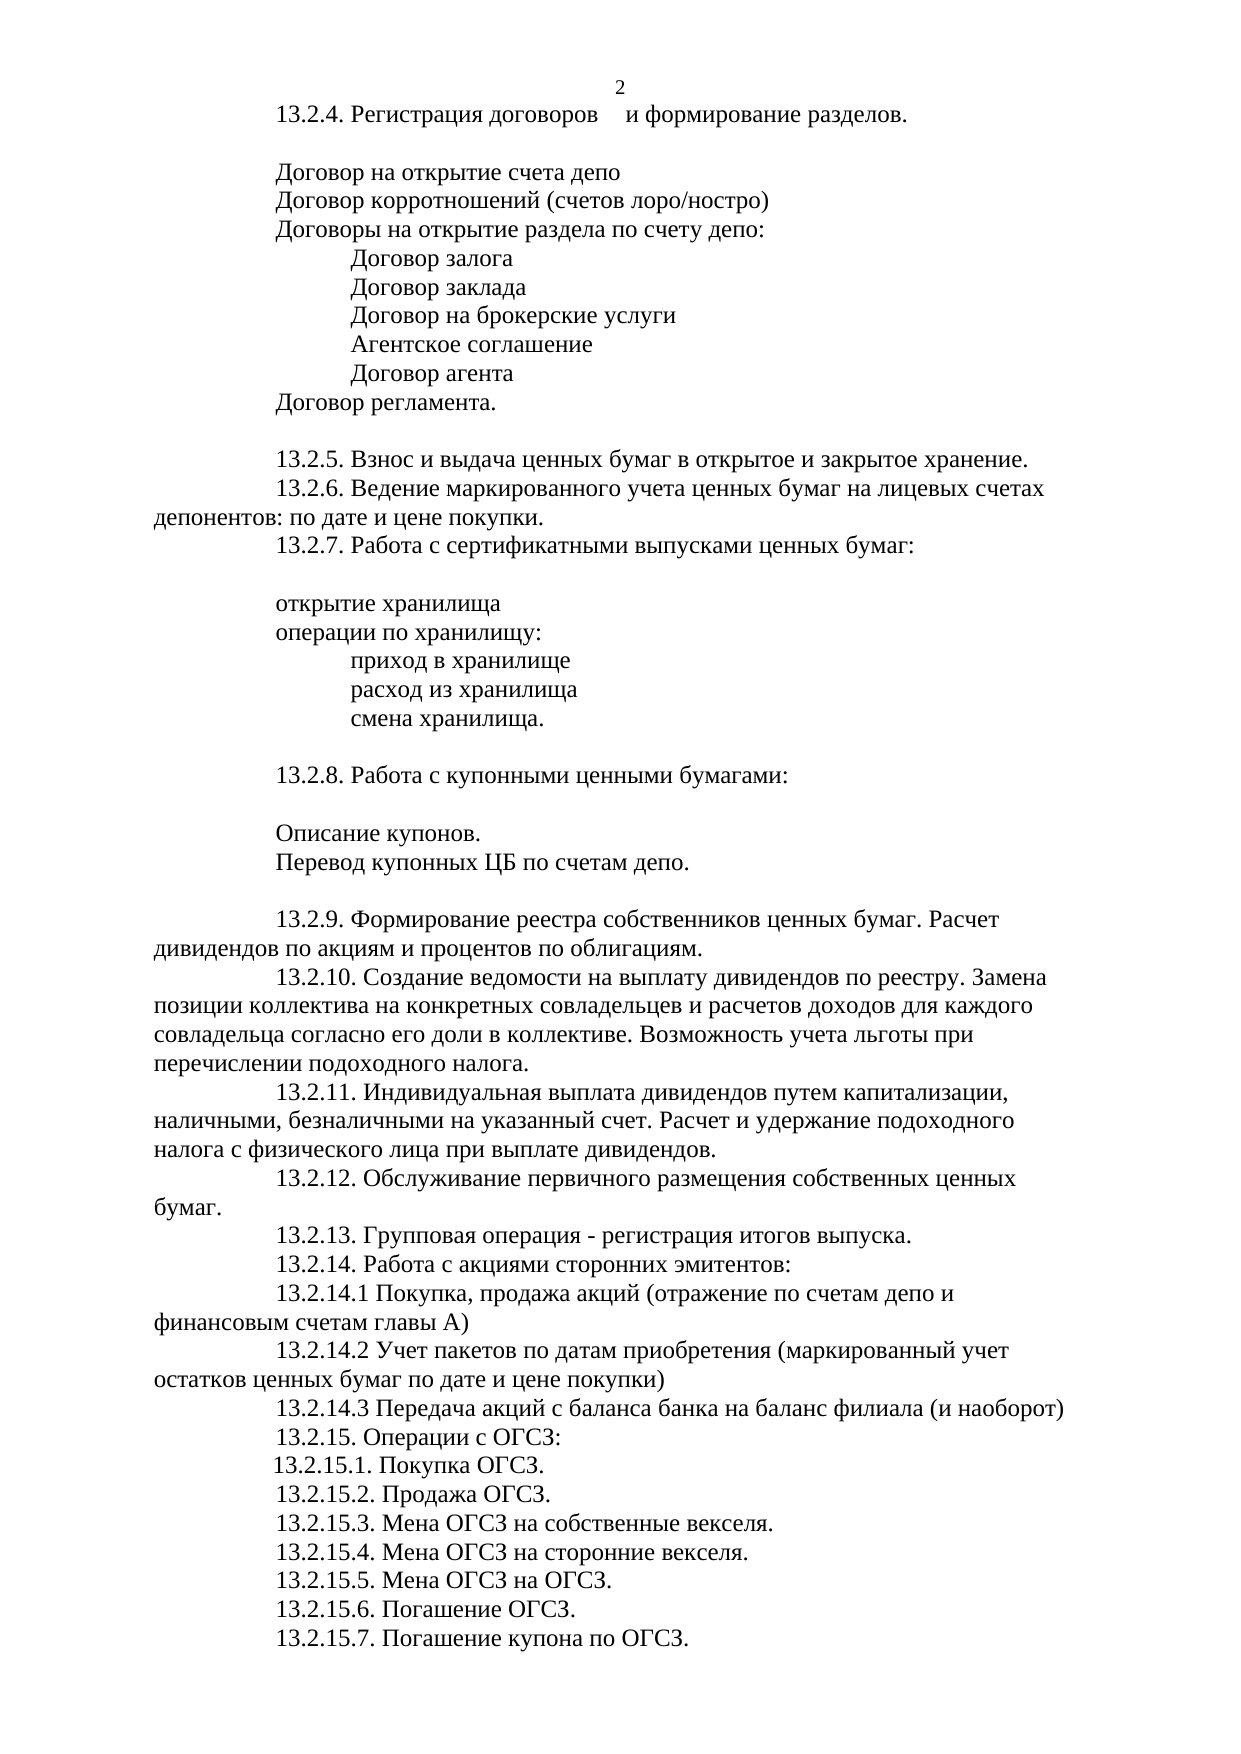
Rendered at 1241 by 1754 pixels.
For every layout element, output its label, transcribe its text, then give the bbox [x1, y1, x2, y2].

text Агентское соглашение [153, 329, 1087, 358]
text 13.2.7. Работа с сертификатными выпусками ценных бумаг: [153, 530, 1087, 559]
text 13.2.14.2 Учет пакетов по датам приобретения (маркированный учет остатков ценных бумаг по дате и цене покупки) [153, 1335, 1087, 1393]
text 13.2.15.1. Покупка ОГСЗ. [153, 1450, 1087, 1479]
text смена хранилища. [153, 703, 1087, 732]
text 13.2.11. Индивидуальная выплата дивидендов путем капитализации, наличными, безналичными на указанный счет. Расчет и удержание подоходного налога с физического лица при выплате дивидендов. [153, 1077, 1087, 1163]
text Договор агента [153, 358, 1087, 387]
text 13.2.12. Обслуживание первичного размещения собственных ценных бумаг. [153, 1163, 1087, 1220]
text Договор на брокерские услуги [153, 300, 1087, 329]
text операции по хранилищу: [153, 617, 1087, 645]
text 13.2.4. Регистрация договоров и формирование разделов. [153, 99, 1087, 128]
text Договор регламента. [153, 387, 1087, 415]
text 13.2.15. Операции с ОГСЗ: [153, 1422, 1087, 1450]
text 13.2.9. Формирование реестра собственников ценных бумаг. Расчет дивидендов по акциям и процентов по облигациям. [153, 904, 1087, 962]
text 13.2.14.1 Покупка, продажа акций (отражение по счетам депо и финансовым счетам главы А) [153, 1278, 1087, 1335]
text приход в хранилище [153, 645, 1087, 674]
text 13.2.8. Работа с купонными ценными бумагами: [153, 760, 1087, 789]
text 13.2.5. Взнос и выдача ценных бумаг в открытое и закрытое хранение. [153, 444, 1087, 473]
text 13.2.14. Работа с акциями сторонних эмитентов: [153, 1249, 1087, 1278]
text 13.2.13. Групповая операция - регистрация итогов выпуска. [153, 1220, 1087, 1249]
text 13.2.15.3. Мена ОГСЗ на собственные векселя. [153, 1508, 1087, 1537]
text Договоры на открытие раздела по счету депо: [153, 214, 1087, 243]
text Договор корротношений (счетов лоро/ностро) [153, 185, 1087, 214]
text Перевод купонных ЦБ по счетам депо. [153, 847, 1087, 875]
text Договор заклада [153, 272, 1087, 300]
text Договор на открытие счета депо [153, 157, 1087, 185]
text 13.2.15.2. Продажа ОГСЗ. [153, 1479, 1087, 1508]
text открытие хранилища [153, 588, 1087, 617]
text 13.2.6. Ведение маркированного учета ценных бумаг на лицевых счетах депонентов: по дате и цене покупки. [153, 473, 1087, 530]
text 13.2.15.7. Погашение купона по ОГСЗ. [153, 1623, 1087, 1652]
text 13.2.15.4. Мена ОГСЗ на сторонние векселя. [153, 1537, 1087, 1565]
text 13.2.10. Создание ведомости на выплату дивидендов по реестру. Замена позиции коллектива на конкретных совладельцев и расчетов доходов для каждого совладельца согласно его доли в коллективе. Возможность учета льготы при перечислении подоходного налога. [153, 962, 1087, 1077]
text 13.2.15.5. Мена ОГСЗ на ОГСЗ. [153, 1565, 1087, 1594]
text 13.2.15.6. Погашение ОГСЗ. [153, 1594, 1087, 1623]
text Договор залога [153, 243, 1087, 272]
text 13.2.14.3 Передача акций с баланса банка на баланс филиала (и наоборот) [153, 1393, 1087, 1422]
text расход из хранилища [153, 674, 1087, 703]
text Описание купонов. [153, 818, 1087, 847]
